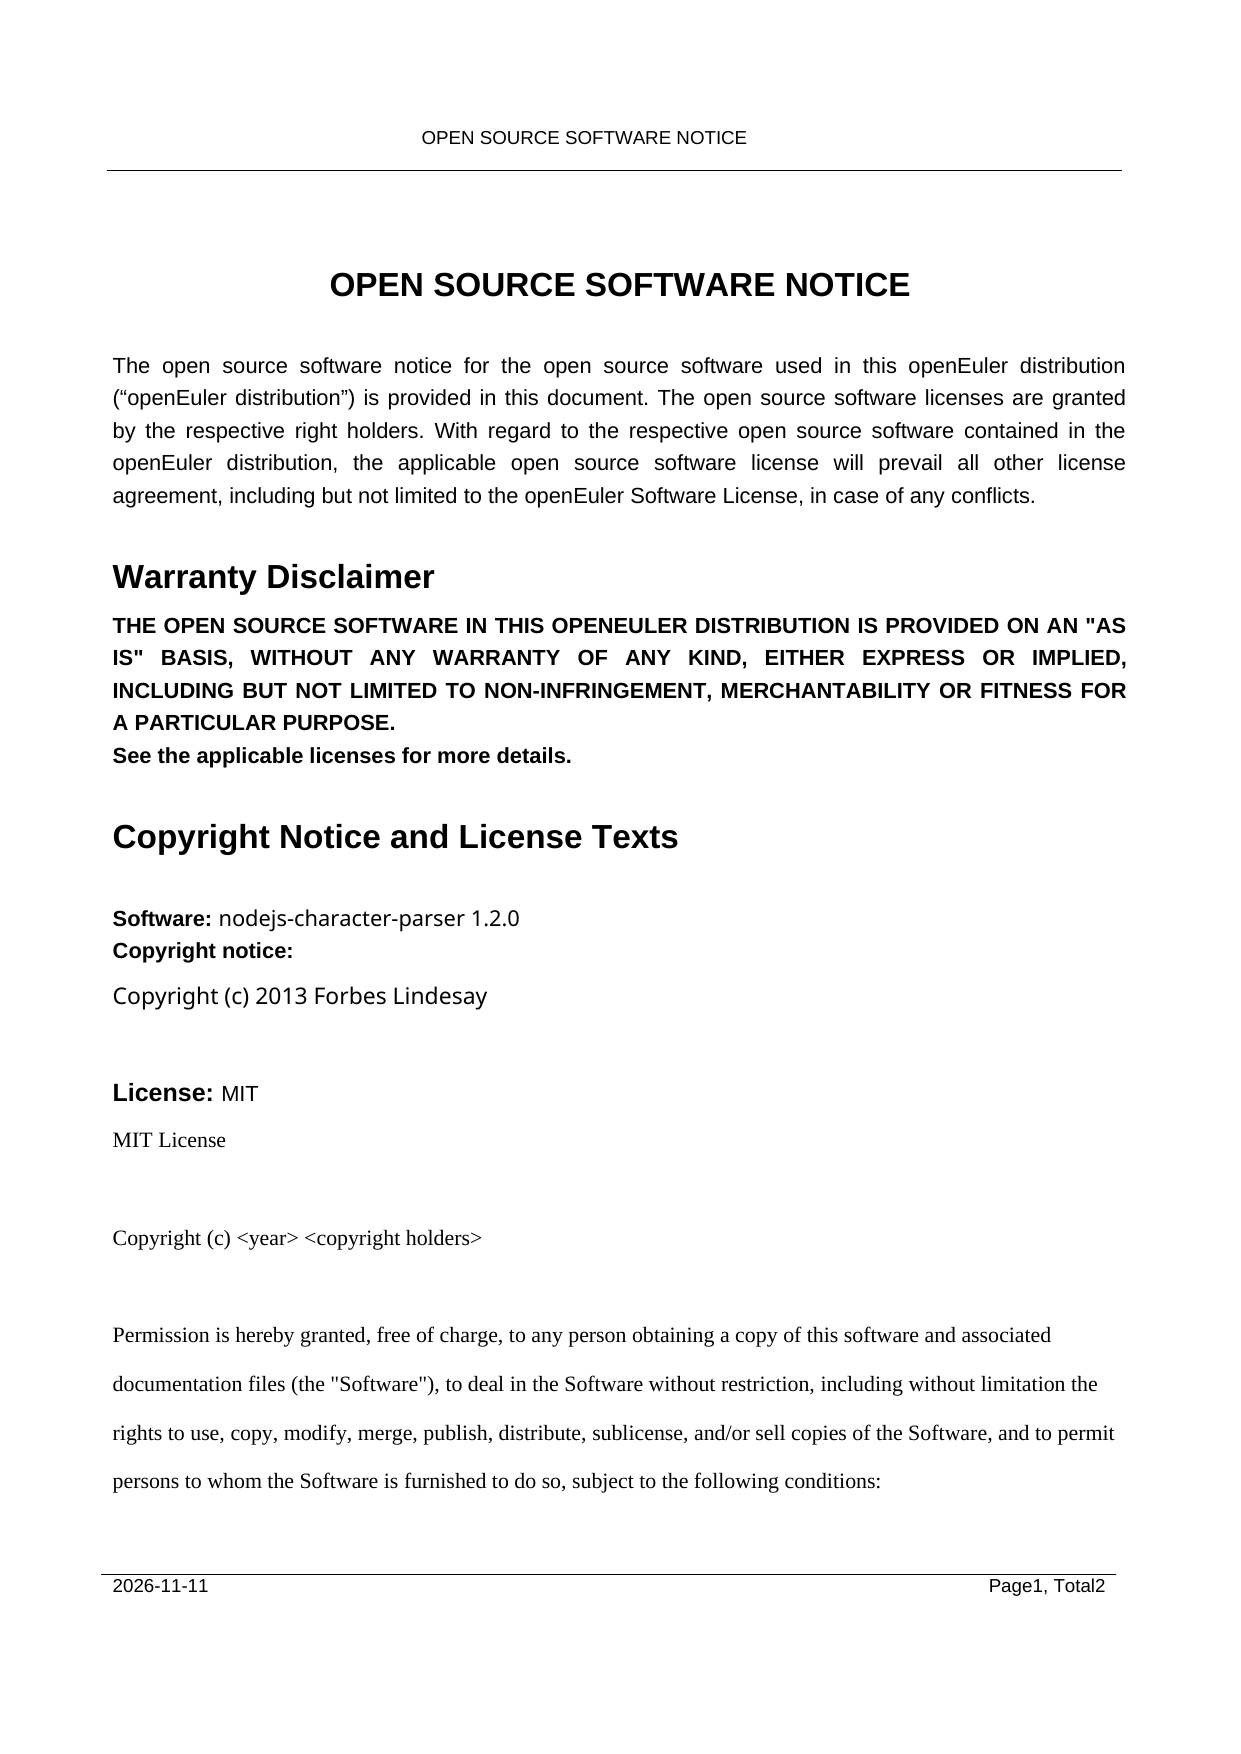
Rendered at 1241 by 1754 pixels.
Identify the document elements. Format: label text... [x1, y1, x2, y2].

text THE OPEN SOURCE SOFTWARE IN THIS OPENEULER DISTRIBUTION IS PROVIDED ON AN "AS IS" BASIS, WITHOUT ANY WARRANTY OF ANY KIND, EITHER EXPRESS OR IMPLIED, INCLUDING BUT NOT LIMITED TO NON-INFRINGEMENT, MERCHANTABILITY OR FITNESS FOR A PARTICULAR PURPOSE. See the applicable licenses for more details. [112, 609, 1128, 771]
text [112, 1123, 1128, 1497]
text Software: nodejs-character-parser 1.2.0 [112, 901, 1128, 934]
text The open source software notice for the open source software used in this openEuler distribution (“openEuler distribution”) is provided in this document. The open source software licenses are granted by the respective right holders. With regard to the respective open source software contained in the openEuler distribution, the applicable open source software license will prevail all other license agreement, including but not limited to the openEuler Software License, in case of any conflicts. [112, 349, 1128, 511]
text Copyright notice: [112, 934, 1128, 966]
text OPEN SOURCE SOFTWARE NOTICE [112, 251, 1128, 316]
text Copyright Notice and License Texts [112, 804, 1128, 869]
text Copyright (c) 2013 Forbes Lindesay [112, 979, 1128, 1060]
text Warranty Disclaimer [112, 544, 1128, 609]
text License: MIT [112, 1077, 1128, 1109]
